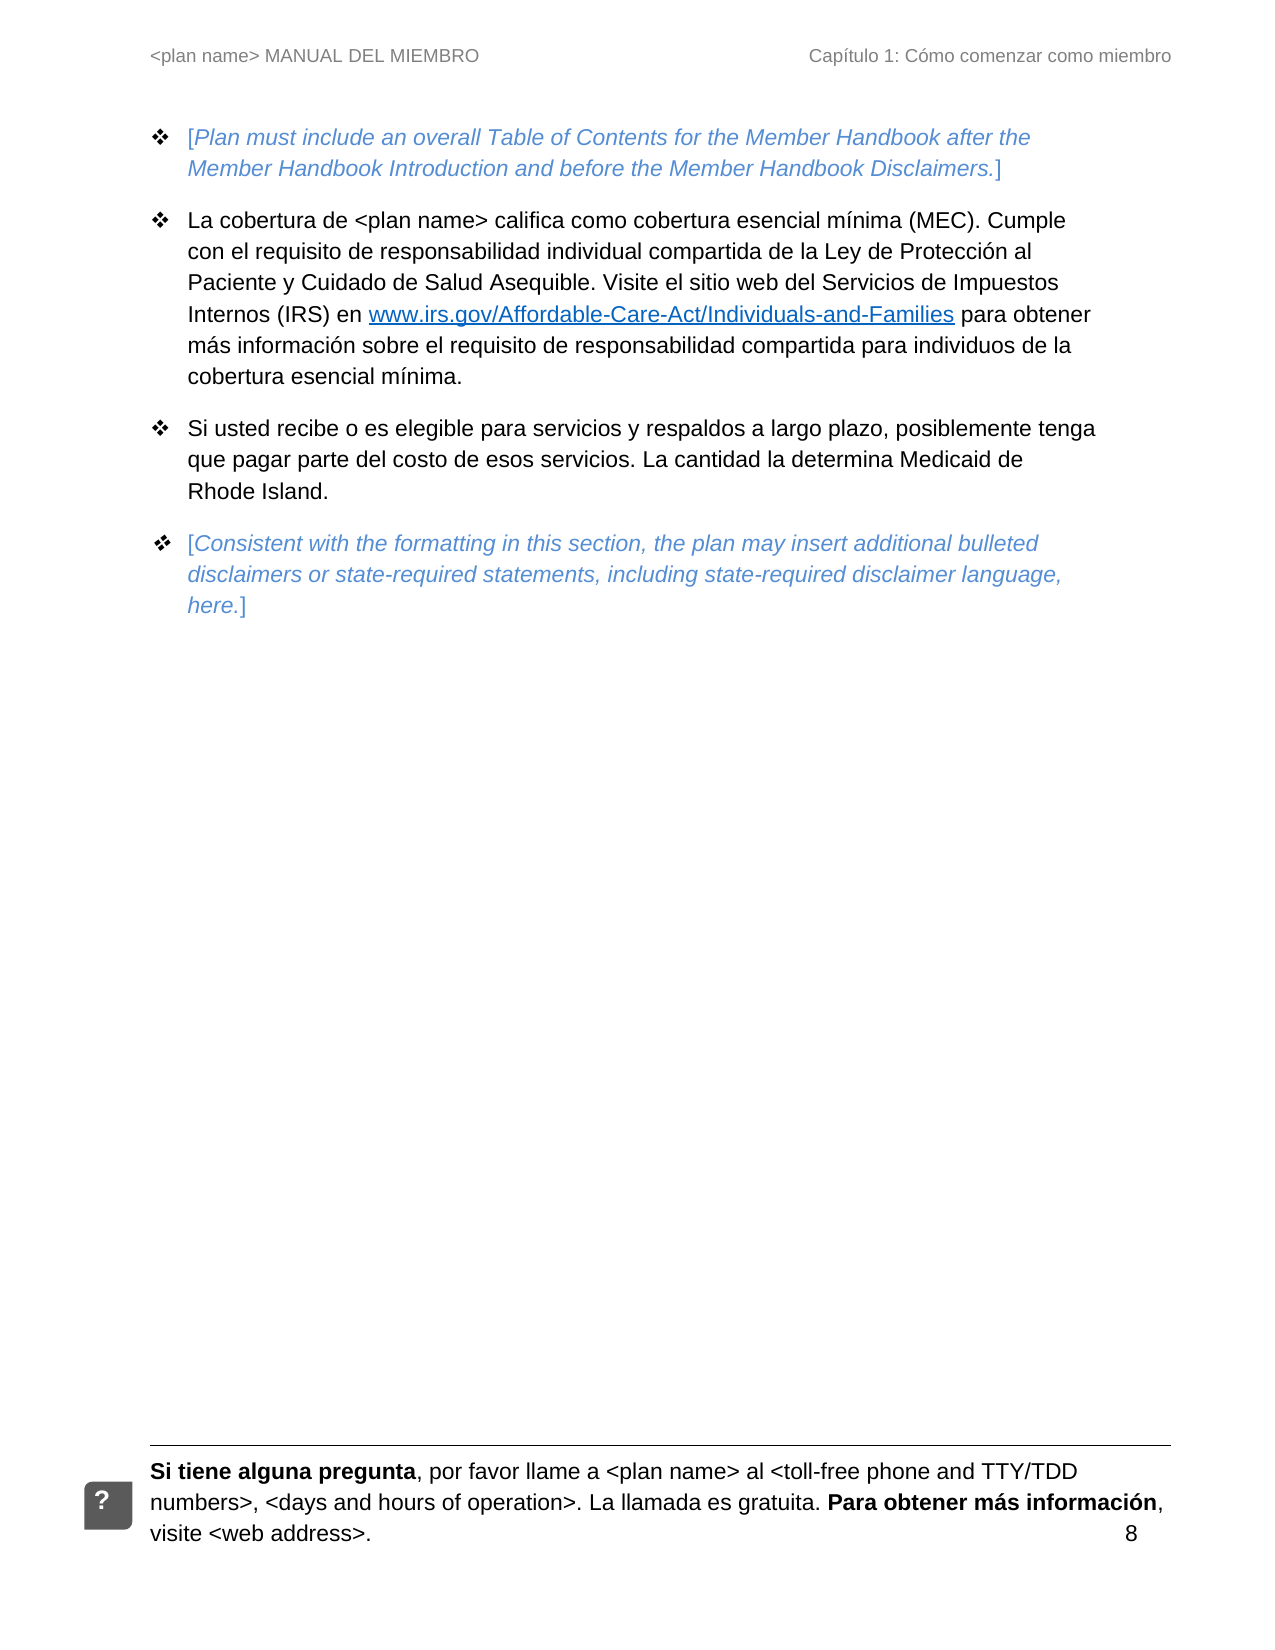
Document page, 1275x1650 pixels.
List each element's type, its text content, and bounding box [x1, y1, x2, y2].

list [Consistent with the formatting in this section, the plan may insert additional bulleted disclaimers or state-required statements, including state-required disclaimer language, here.] [150, 526, 1096, 620]
list Si usted recibe o es elegible para servicios y respaldos a largo plazo, posiblemente tenga que pagar parte del costo de esos servicios. La cantidad la determina Medicaid de Rhode Island. [150, 412, 1096, 505]
list La cobertura de <plan name> califica como cobertura esencial mínima (MEC). Cumple con el requisito de responsabilidad individual compartida de la Ley de Protección al Paciente y Cuidado de Salud Asequible. Visite el sitio web del Servicios de Impuestos Internos (IRS) en www.irs.gov/Affordable-Care-Act/Individuals-and-Families para obtener más información sobre el requisito de responsabilidad compartida para individuos de la cobertura esencial mínima. [150, 203, 1096, 391]
